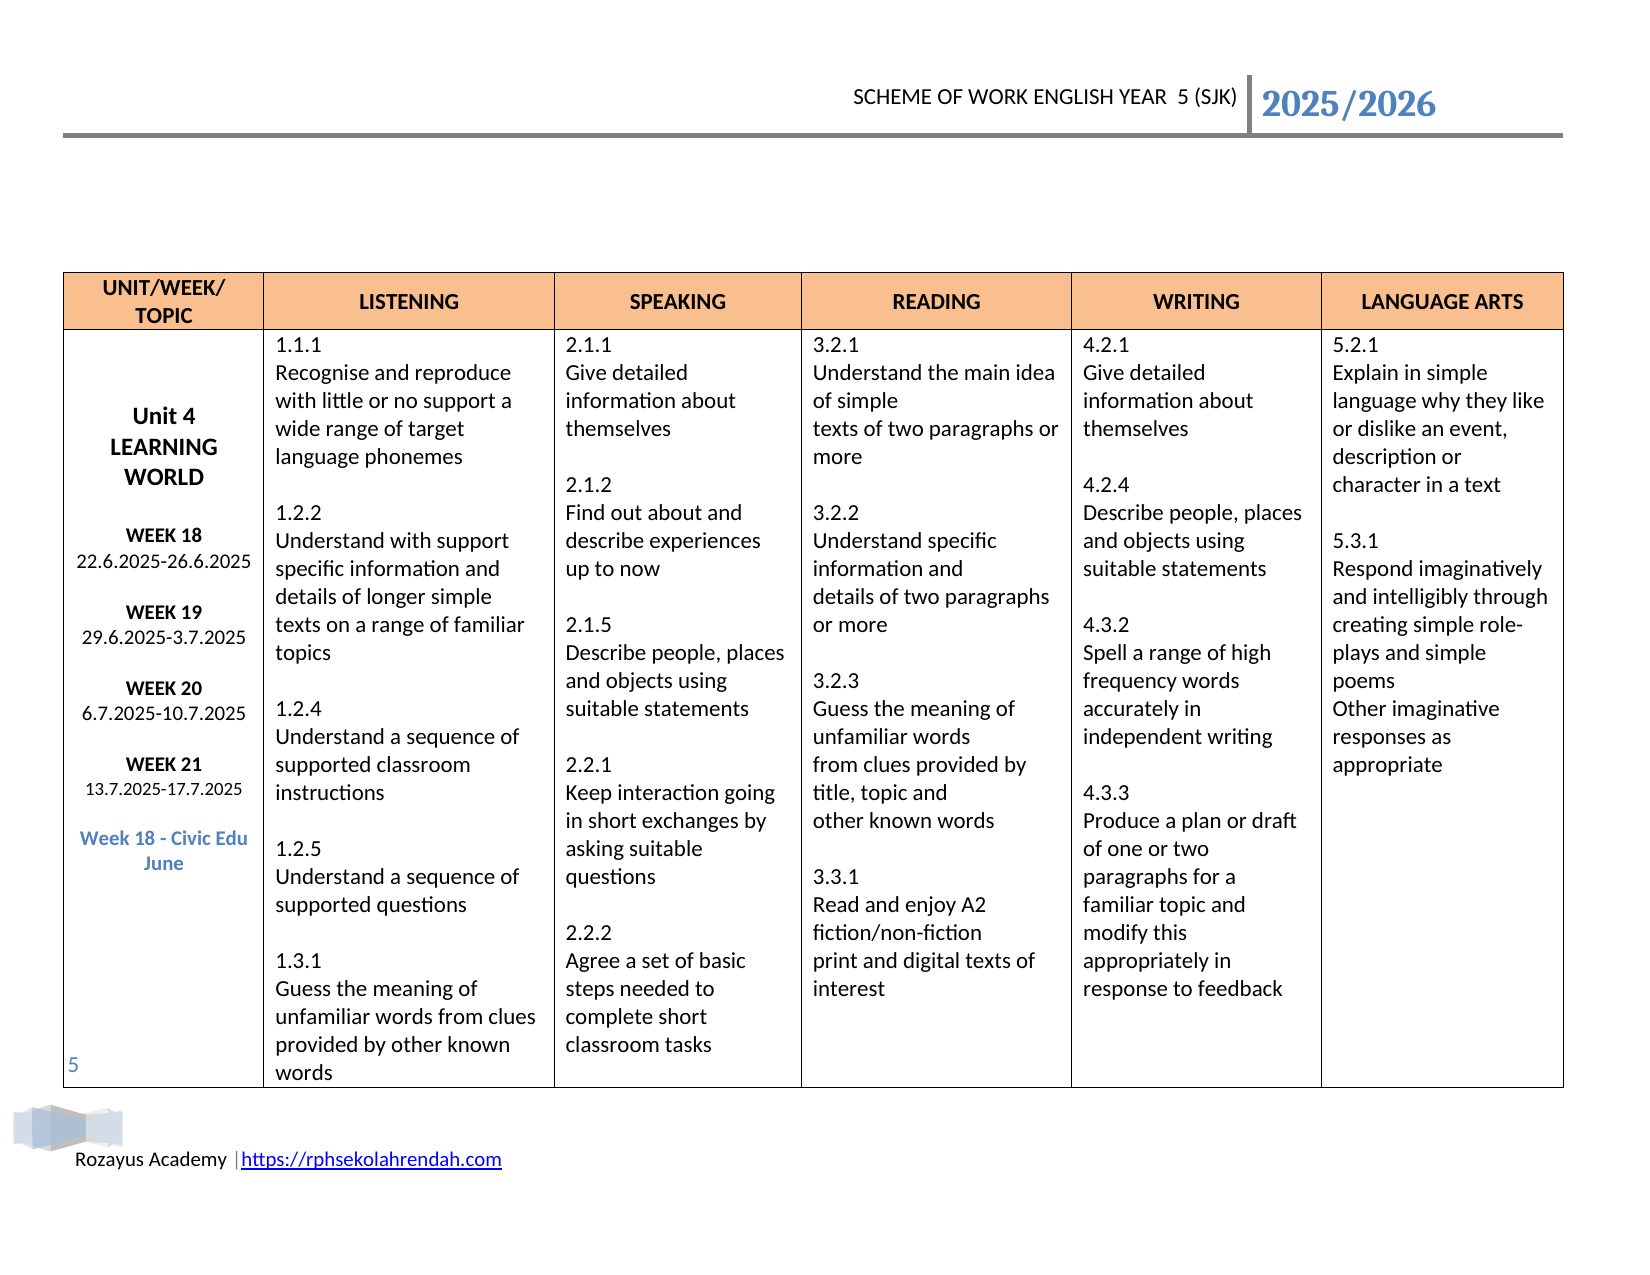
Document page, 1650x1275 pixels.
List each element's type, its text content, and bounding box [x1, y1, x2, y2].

table_header LANGUAGE ARTS [1322, 273, 1563, 329]
table_header WRITING [1072, 273, 1321, 329]
table_cell 4.2.1 Give detailed information about themselves 4.2.4 Describe people, places and objects using suitable statements 4.3.2 Spell a range of high frequency words accurately in independent writing 4.3.3 Produce a plan or draft of one or two paragraphs for a familiar topic and modify this appropriately in response to feedback [1072, 330, 1321, 1087]
table_cell 3.2.1 Understand the main idea of simple texts of two paragraphs or more 3.2.2 Understand specific information and details of two paragraphs or more 3.2.3 Guess the meaning of unfamiliar words from clues provided by title, topic and other known words 3.3.1 Read and enjoy A2 fiction/non-fiction print and digital texts of interest [802, 330, 1071, 1087]
table_header SPEAKING [555, 273, 801, 329]
table_cell 2.1.1 Give detailed information about themselves 2.1.2 Find out about and describe experiences up to now 2.1.5 Describe people, places and objects using suitable statements 2.2.1 Keep interaction going in short exchanges by asking suitable questions 2.2.2 Agree a set of basic steps needed to complete short classroom tasks [555, 330, 801, 1087]
table_cell 1.1.1 Recognise and reproduce with little or no support a wide range of target language phonemes 1.2.2 Understand with support specific information and details of longer simple texts on a range of familiar topics 1.2.4 Understand a sequence of supported classroom instructions 1.2.5 Understand a sequence of supported questions 1.3.1 Guess the meaning of unfamiliar words from clues provided by other known words [264, 330, 554, 1087]
table_header READING [802, 273, 1071, 329]
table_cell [1322, 330, 1563, 1087]
table_header UNIT/WEEK/ TOPIC [64, 273, 263, 329]
table_cell Unit 4 LEARNING WORLD WEEK 18 22.6.2025-26.6.2025 WEEK 19 29.6.2025-3.7.2025 WEEK 20 6.7.2025-10.7.2025 WEEK 21 13.7.2025-17.7.2025 Week 18 - Civic Edu June [64, 330, 263, 1087]
table_header LISTENING [264, 273, 554, 329]
